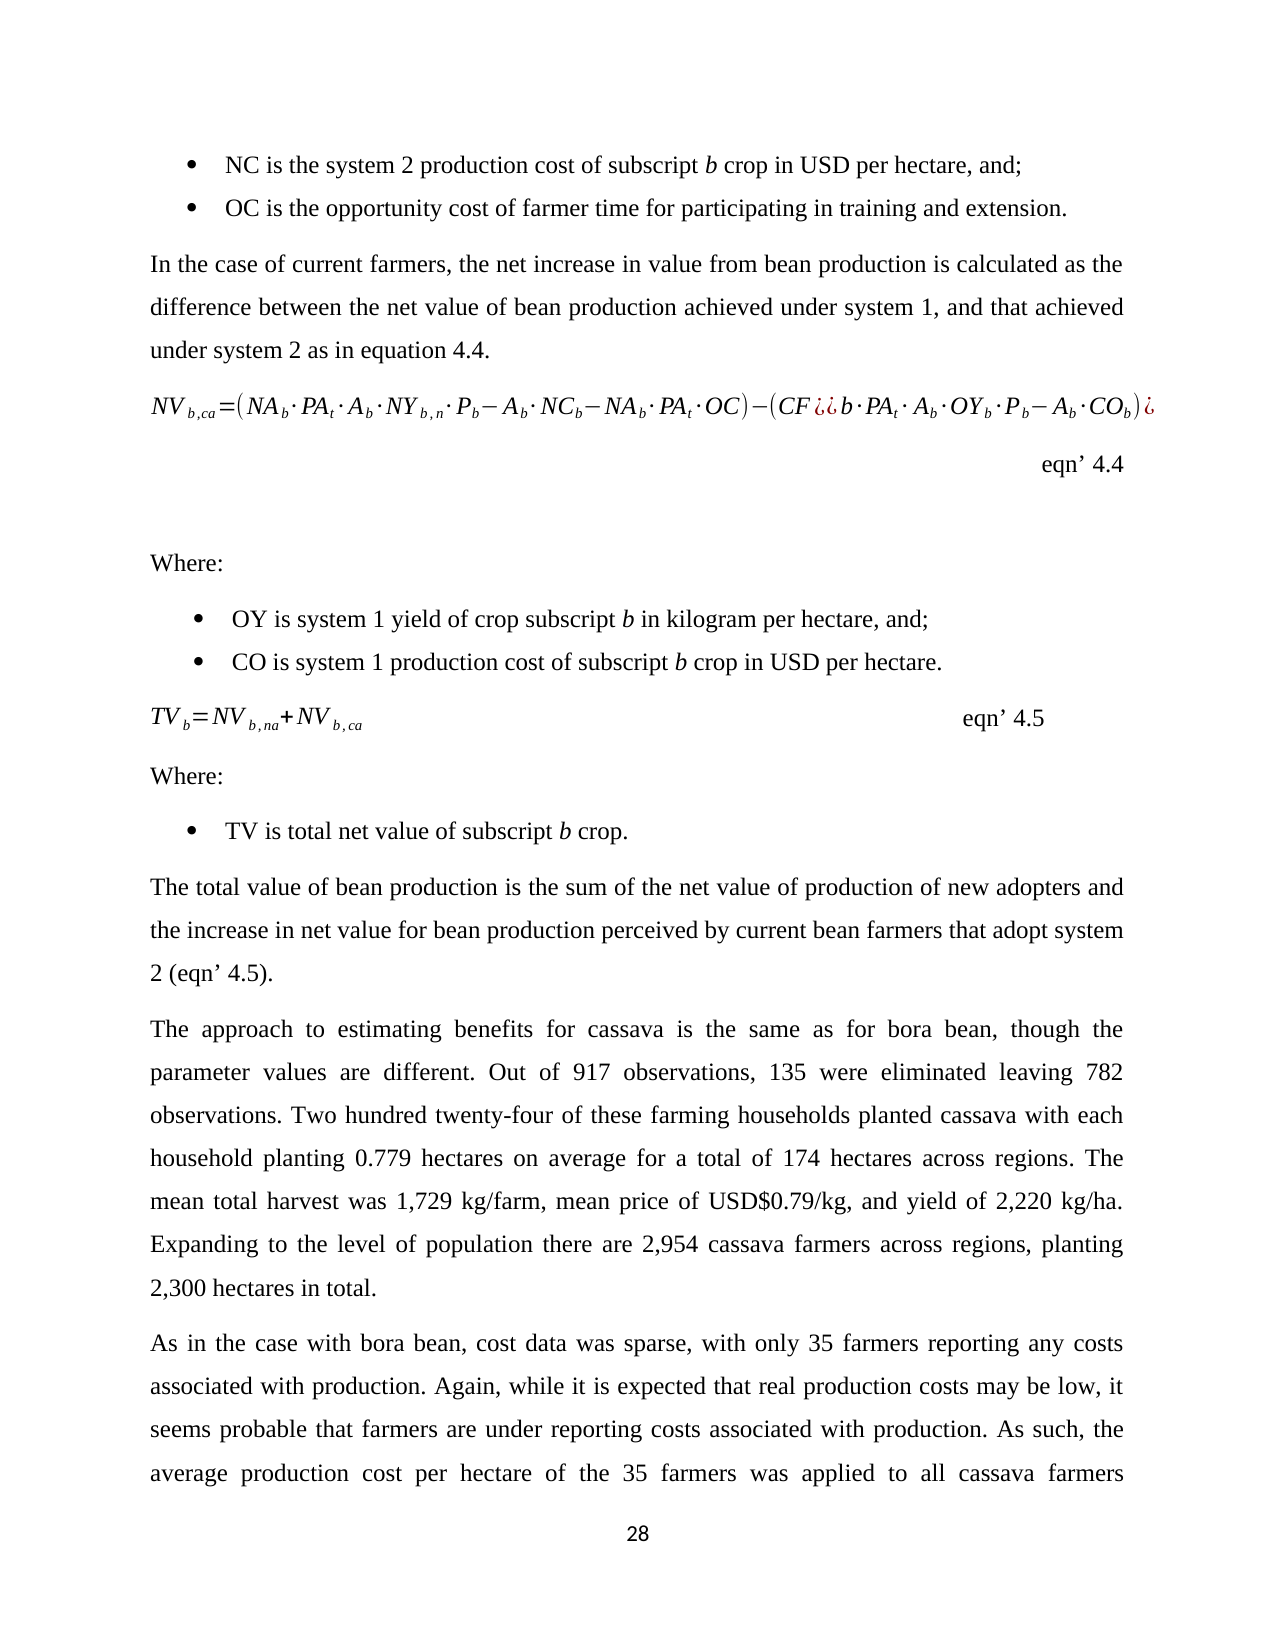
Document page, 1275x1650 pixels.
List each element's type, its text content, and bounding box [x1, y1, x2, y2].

list CO is system 1 production cost of subscript b crop in USD per hectare. [194, 647, 1125, 676]
text The total value of bean production is the sum of the net value of production of new adopters and the increase in net value for bean production perceived by current bean farmers that adopt system 2 (eqn’ 4.5). [150, 872, 1125, 987]
text Where: [150, 548, 1125, 577]
text The approach to estimating benefits for cassava is the same as for bora bean, though the parameter values are different. Out of 917 observations, 135 were eliminated leaving 782 observations. Two hundred twenty-four of these farming households planted cassava with each household planting 0.779 hectares on average for a total of 174 hectares across regions. The mean total harvest was 1,729 kg/farm, mean price of USD$0.79/kg, and yield of 2,220 kg/ha. Expanding to the level of population there are 2,954 cassava farmers across regions, planting 2,300 hectares in total. [150, 1014, 1125, 1301]
list OY is system 1 yield of crop subscript b in kilogram per hectare, and; [194, 604, 1125, 633]
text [150, 1328, 1125, 1486]
list TV is total net value of subscript b crop. [187, 816, 1125, 845]
text eqn’ 4.4 [975, 449, 1125, 521]
text Where: [150, 761, 1125, 789]
text In the case of current farmers, the net increase in value from bean production is calculated as the difference between the net value of bean production achieved under system 1, and that achieved under system 2 as in equation 4.4. [150, 249, 1125, 364]
list NC is the system 2 production cost of subscript b crop in USD per hectare, and; [187, 150, 1125, 179]
list OC is the opportunity cost of farmer time for participating in training and extension. [187, 193, 1125, 222]
text eqn’ 4.5 [150, 703, 1125, 734]
